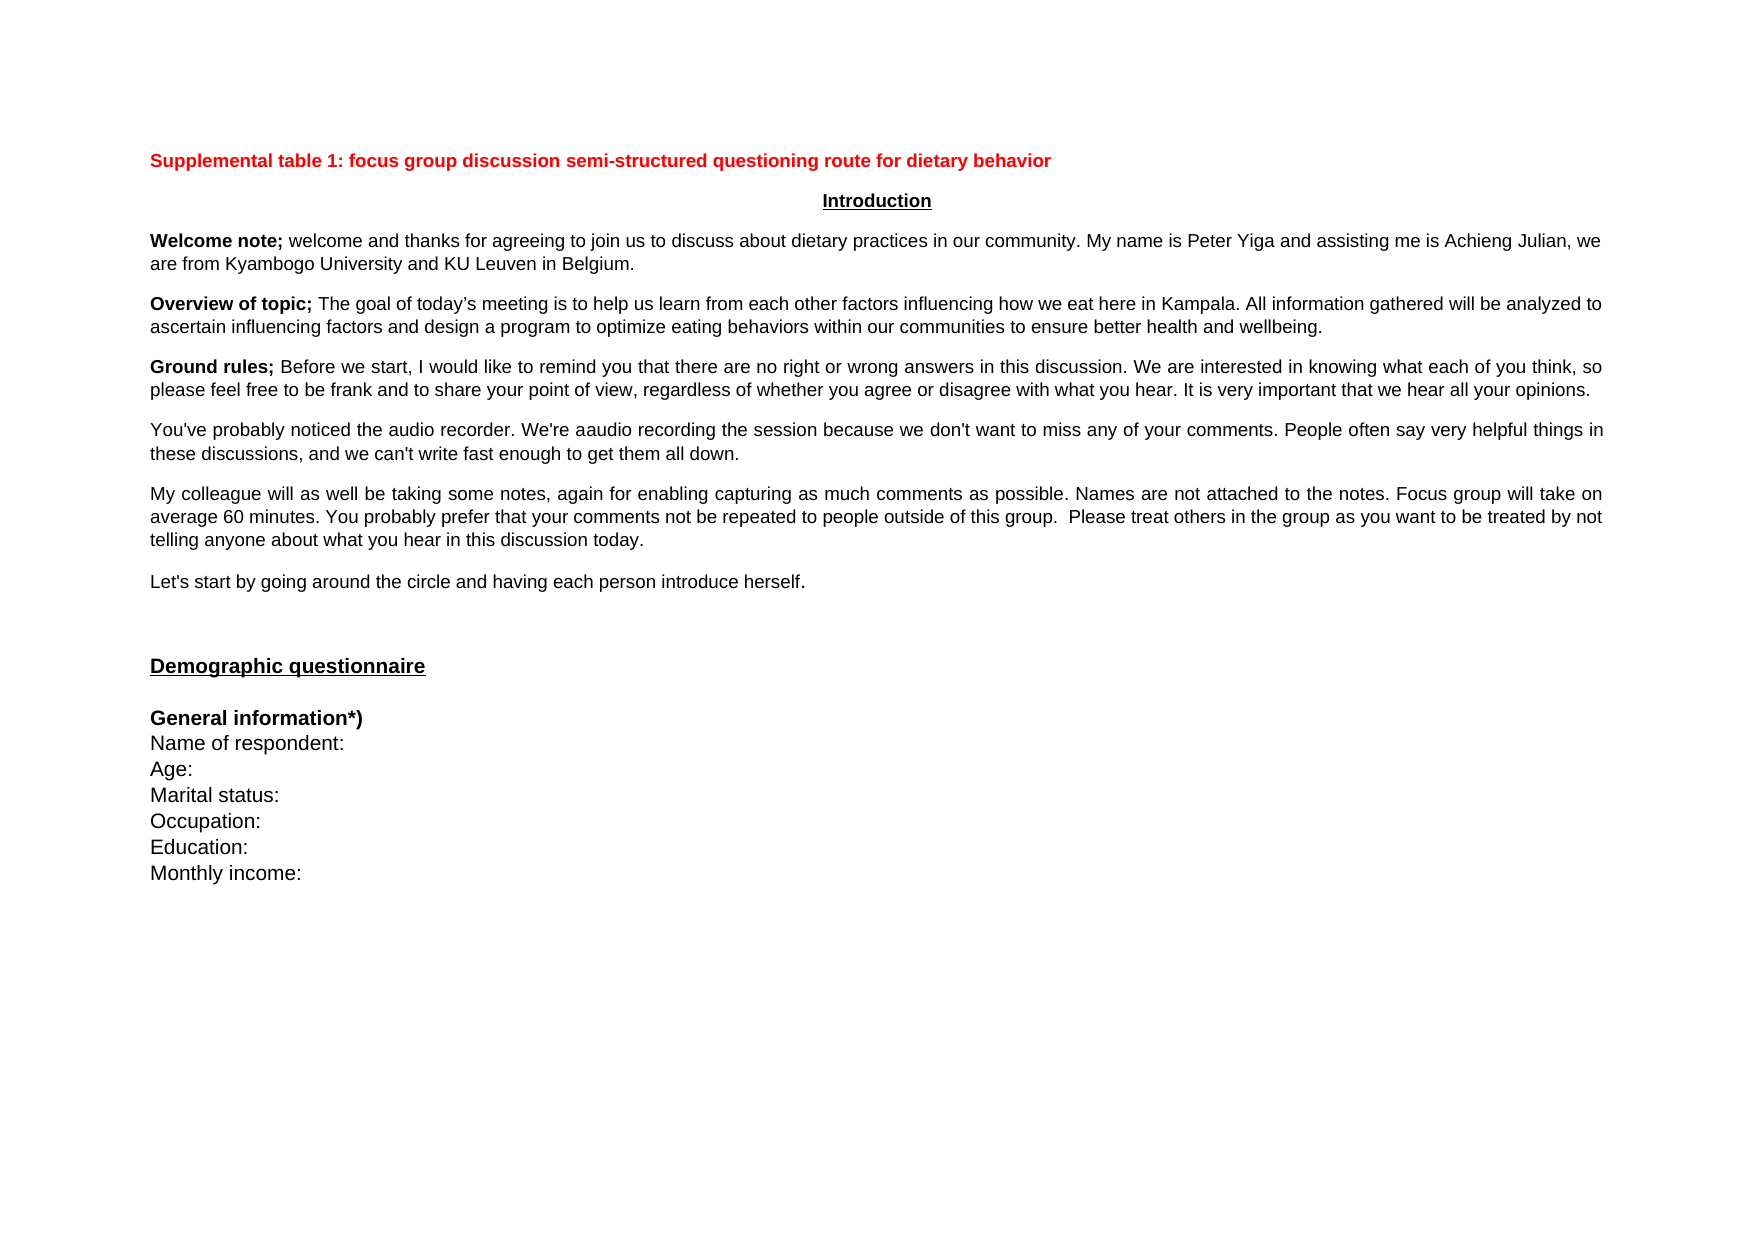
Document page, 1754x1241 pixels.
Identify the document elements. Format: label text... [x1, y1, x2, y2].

text My colleague will as well be taking some notes, again for enabling capturing as much comments as possible. Names are not attached to the notes. Focus group will take on average 60 minutes. You probably prefer that your comments not be repeated to people outside of this group. Please treat others in the group as you want to be treated by not telling anyone about what you hear in this discussion today. [150, 482, 1604, 550]
text Age: [150, 757, 1604, 781]
text Monthly income: [150, 860, 1604, 884]
text You've probably noticed the audio recorder. We're aaudio recording the session because we don't want to miss any of your comments. People often say very helpful things in these discussions, and we can't write fast enough to get them all down. [150, 419, 1604, 464]
text Welcome note; welcome and thanks for agreeing to join us to discuss about dietary practices in our community. My name is Peter Yiga and assisting me is Achieng Julian, we are from Kyambogo University and KU Leuven in Belgium. [150, 230, 1604, 274]
text Ground rules; Before we start, I would like to remind you that there are no right or wrong answers in this discussion. We are interested in knowing what each of you think, so please feel free to be frank and to share your point of view, regardless of whether you agree or disagree with what you hear. It is very important that we hear all your opinions. [150, 356, 1604, 401]
text Supplemental table 1: focus group discussion semi-structured questioning route for dietary behavior [150, 150, 1604, 172]
text Introduction [150, 190, 1604, 211]
text Demographic questionnaire [150, 654, 1604, 678]
text Marital status: [150, 783, 1604, 807]
text Let's start by going around the circle and having each person introduce herself. [150, 569, 1604, 593]
text Education: [150, 834, 1604, 858]
text Overview of topic; The goal of today’s meeting is to help us learn from each other factors influencing how we eat here in Kampala. All information gathered will be analyzed to ascertain influencing factors and design a program to optimize eating behaviors within our communities to ensure better health and wellbeing. [150, 293, 1604, 338]
text Name of respondent: [150, 731, 1604, 755]
text Occupation: [150, 809, 1604, 833]
text General information*) [150, 705, 1604, 729]
